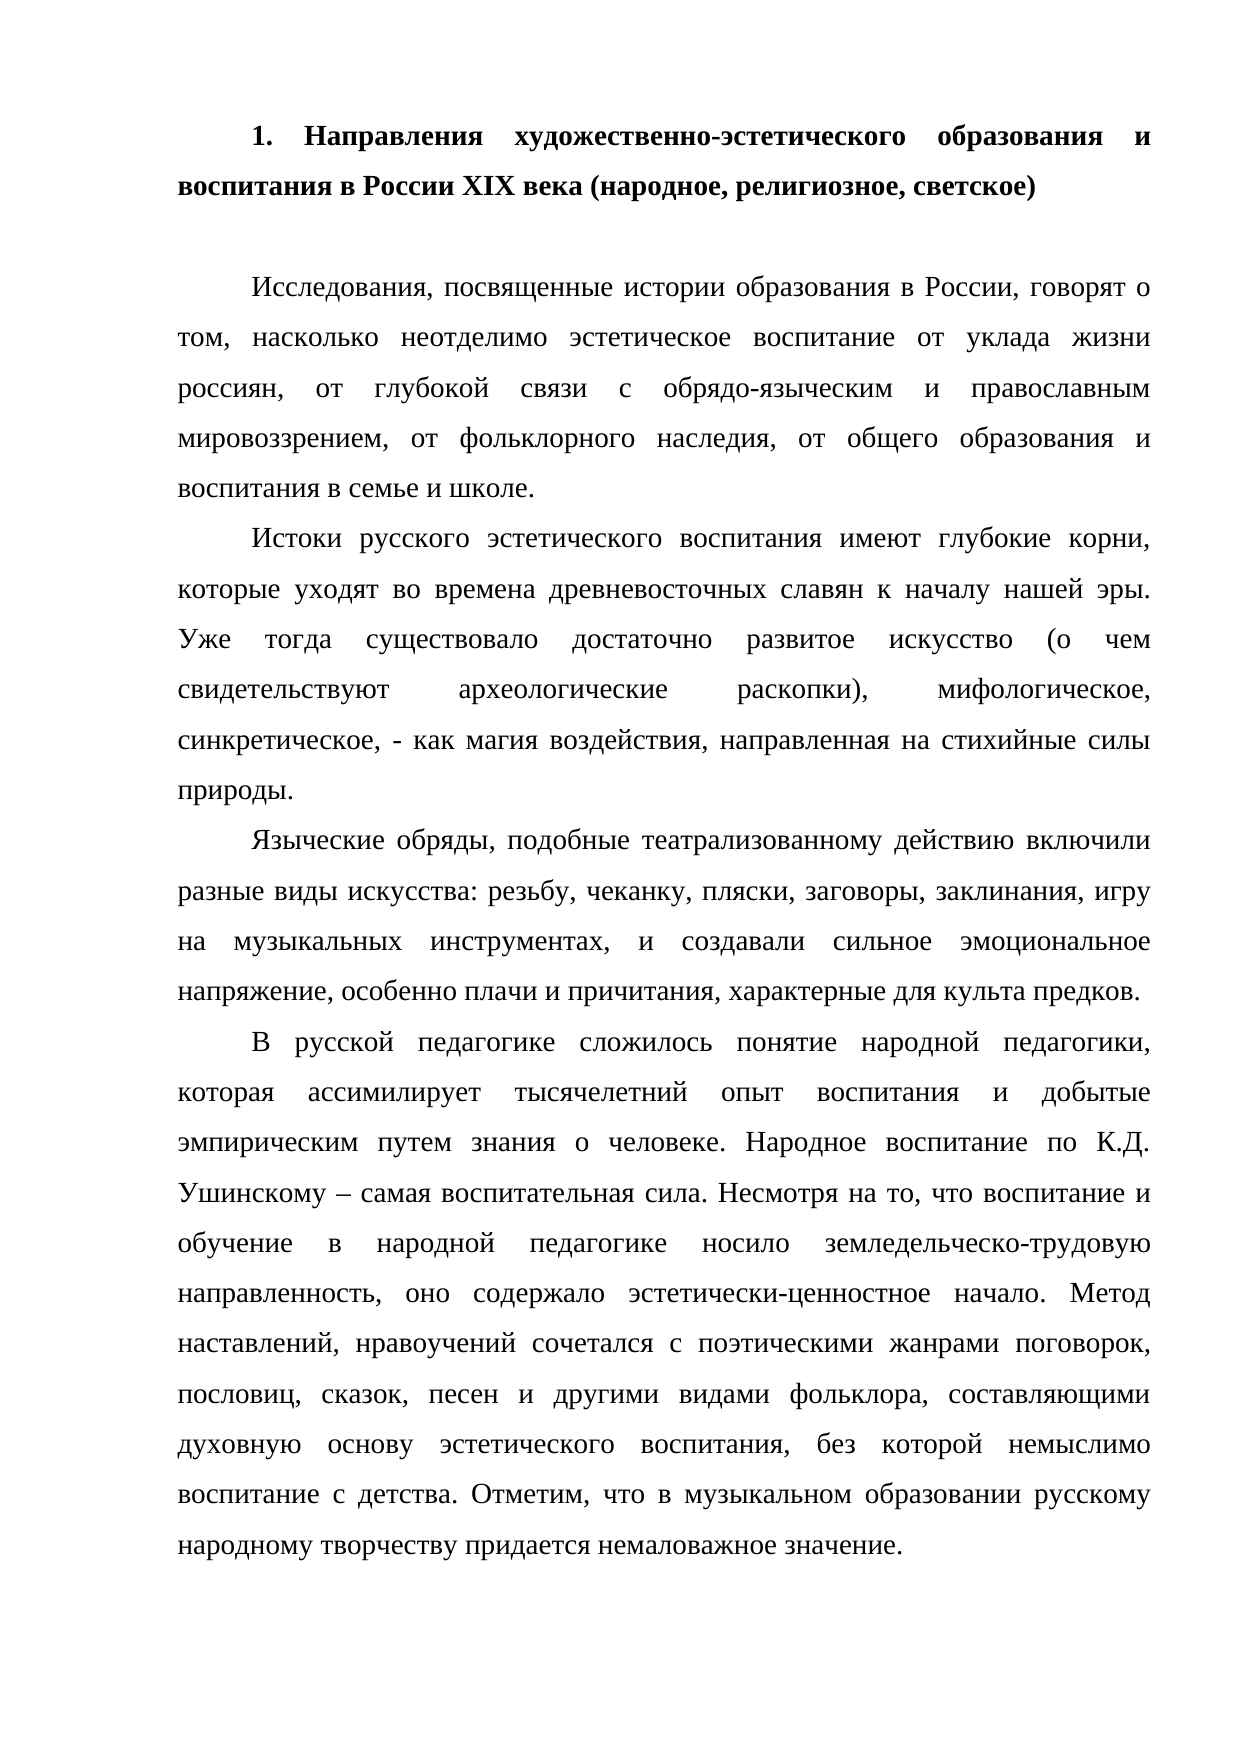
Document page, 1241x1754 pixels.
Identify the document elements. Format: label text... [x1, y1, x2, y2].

text Языческие обряды, подобные театрализованному действию включили разные виды искусства: резьбу, чеканку, пляски, заговоры, заклинания, игру на музыкальных инструментах, и создавали сильное эмоциональное напряжение, особенно плачи и причитания, характерные для культа предков. [177, 822, 1152, 1007]
text Исследования, посвященные истории образования в России, говорят о том, насколько неотделимо эстетическое воспитание от уклада жизни россиян, от глубокой связи с обрядо-языческим и православным мировоззрением, от фольклорного наследия, от общего образования и воспитания в семье и школе. [177, 269, 1152, 504]
text В русской педагогике сложилось понятие народной педагогики, которая ассимилирует тысячелетний опыт воспитания и добытые эмпирическим путем знания о человеке. Народное воспитание по К.Д. Ушинскому – самая воспитательная сила. Несмотря на то, что воспитание и обучение в народной педагогике носило земледельческо-трудовую направленность, оно содержало эстетически-ценностное начало. Метод наставлений, нравоучений сочетался с поэтическими жанрами поговорок, пословиц, сказок, песен и другими видами фольклора, составляющими духовную основу эстетического воспитания, без которой немыслимо воспитание с детства. Отметим, что в музыкальном образовании русскому народному творчеству придается немаловажное значение. [177, 1024, 1152, 1560]
text 1. Направления художественно-эстетического образования и воспитания в России XIX века (народное, религиозное, светское) [177, 118, 1152, 202]
text Истоки русского эстетического воспитания имеют глубокие корни, которые уходят во времена древневосточных славян к началу нашей эры. Уже тогда существовало достаточно развитое искусство (о чем свидетельствуют археологические раскопки), мифологическое, синкретическое, - как магия воздействия, направленная на стихийные силы природы. [177, 521, 1152, 806]
